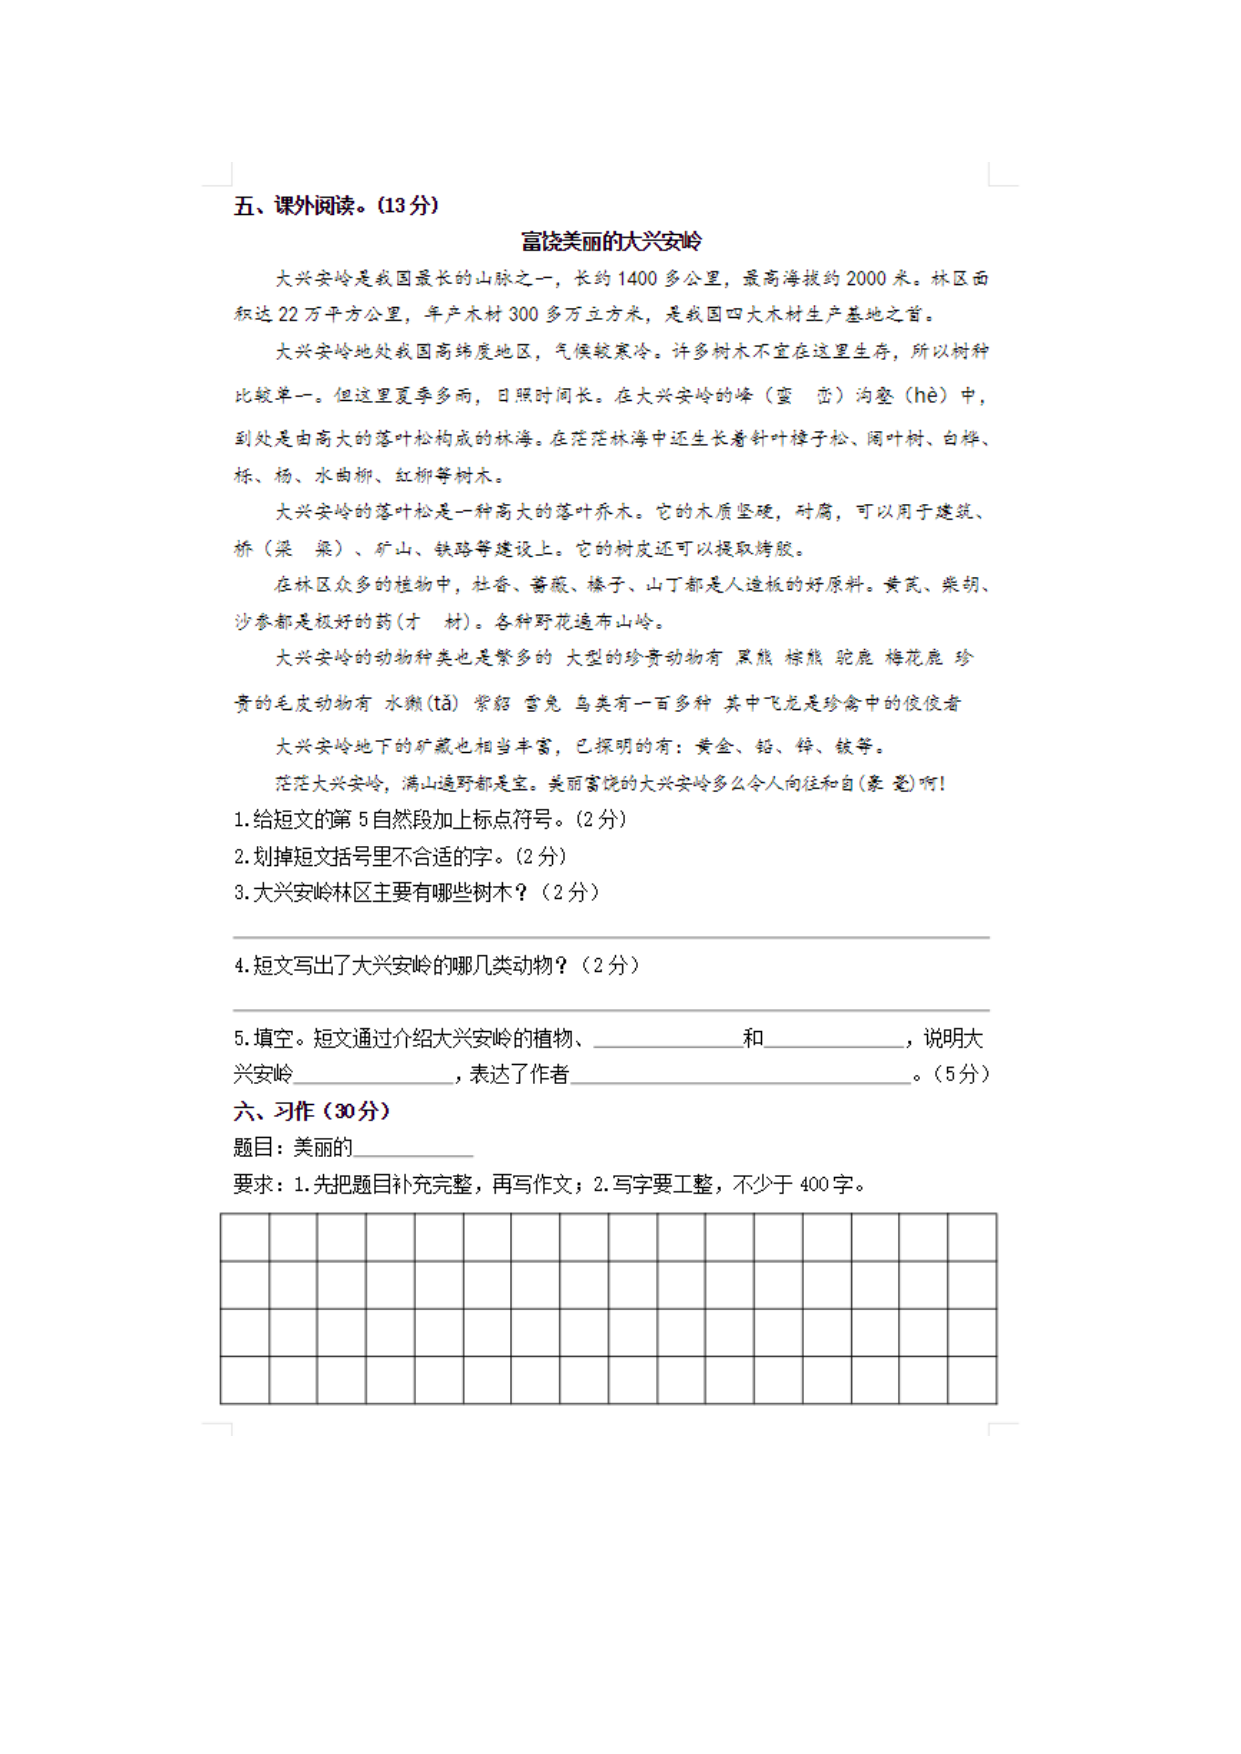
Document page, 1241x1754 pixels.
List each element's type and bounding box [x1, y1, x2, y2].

picture [187, 162, 1053, 1436]
